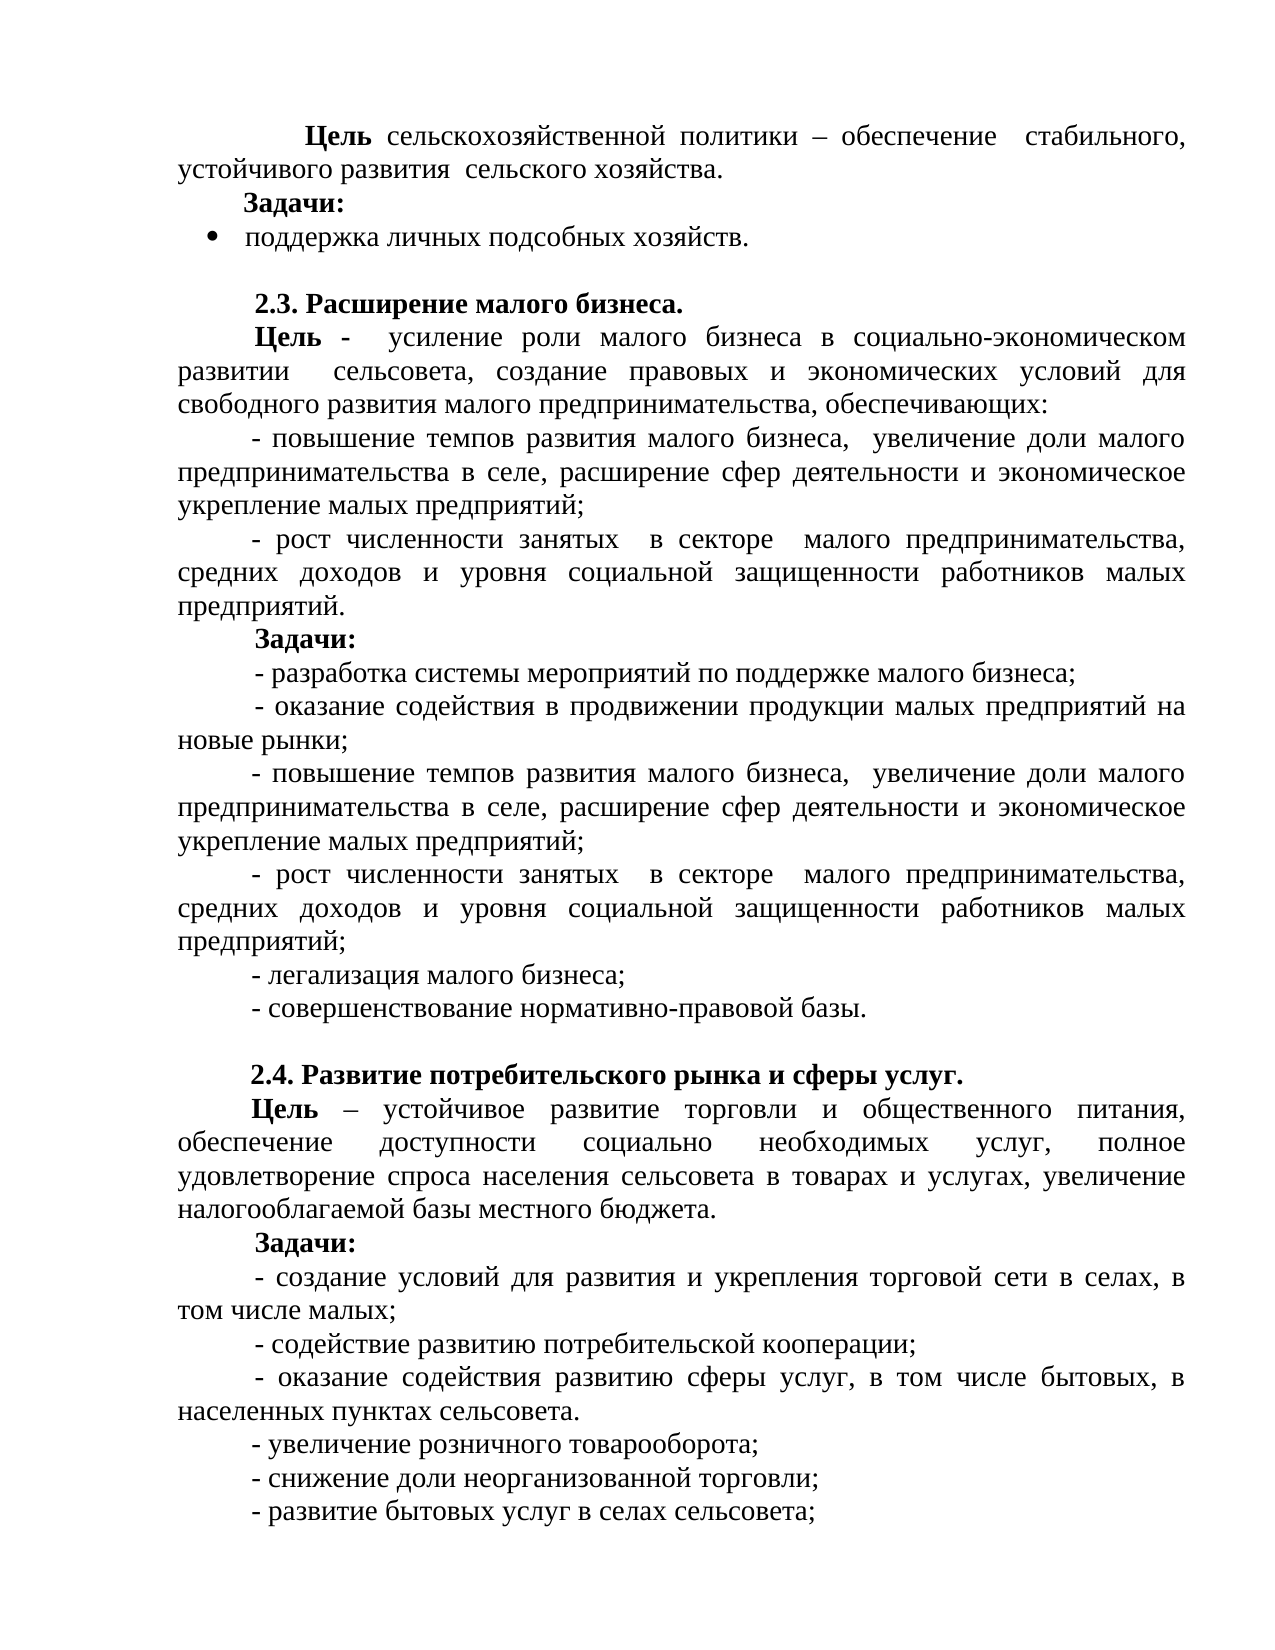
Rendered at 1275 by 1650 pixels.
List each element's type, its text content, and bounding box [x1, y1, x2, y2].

text - увеличение розничного товарооборота; [177, 1426, 1186, 1460]
text - создание условий для развития и укрепления торговой сети в селах, в том числе малых; [177, 1259, 1186, 1326]
list поддержка личных подсобных хозяйств. [207, 219, 1186, 252]
text - совершенствование нормативно-правовой базы. [177, 990, 1186, 1024]
text - легализация малого бизнеса; [177, 957, 1186, 990]
text - рост численности занятых в секторе малого предпринимательства, средних доходов и уровня социальной защищенности работников малых предприятий; [177, 856, 1186, 957]
text - повышение темпов развития малого бизнеса, увеличение доли малого предпринимательства в селе, расширение сфер деятельности и экономическое укрепление малых предприятий; [177, 756, 1186, 856]
text - рост численности занятых в секторе малого предпринимательства, средних доходов и уровня социальной защищенности работников малых предприятий. [177, 521, 1186, 621]
text - разработка системы мероприятий по поддержке малого бизнеса; [177, 655, 1186, 688]
text - повышение темпов развития малого бизнеса, увеличение доли малого предпринимательства в селе, расширение сфер деятельности и экономическое укрепление малых предприятий; [177, 420, 1186, 521]
text 2.3. Расширение малого бизнеса. [177, 286, 1186, 319]
text Задачи: [177, 621, 1186, 655]
text Цель - усиление роли малого бизнеса в социально-экономическом развитии сельсовета, создание правовых и экономических условий для свободного развития малого предпринимательства, обеспечивающих: [177, 319, 1186, 420]
text - содействие развитию потребительской кооперации; [177, 1326, 1186, 1359]
text - оказание содействия в продвижении продукции малых предприятий на новые рынки; [177, 688, 1186, 756]
text - оказание содействия развитию сферы услуг, в том числе бытовых, в населенных пунктах сельсовета. [177, 1359, 1186, 1426]
text - развитие бытовых услуг в селах сельсовета; [177, 1493, 1186, 1527]
text Цель сельскохозяйственной политики – обеспечение стабильного, устойчивого развития сельского хозяйства. [177, 118, 1186, 185]
text Задачи: [177, 1225, 1186, 1259]
text Цель – устойчивое развитие торговли и общественного питания, обеспечение доступности социально необходимых услуг, полное удовлетворение спроса населения сельсовета в товарах и услугах, увеличение налогооблагаемой базы местного бюджета. [177, 1091, 1186, 1225]
text 2.4. Развитие потребительского рынка и сферы услуг. [177, 1057, 1186, 1091]
text - снижение доли неорганизованной торговли; [177, 1460, 1186, 1493]
text Задачи: [177, 185, 1186, 219]
